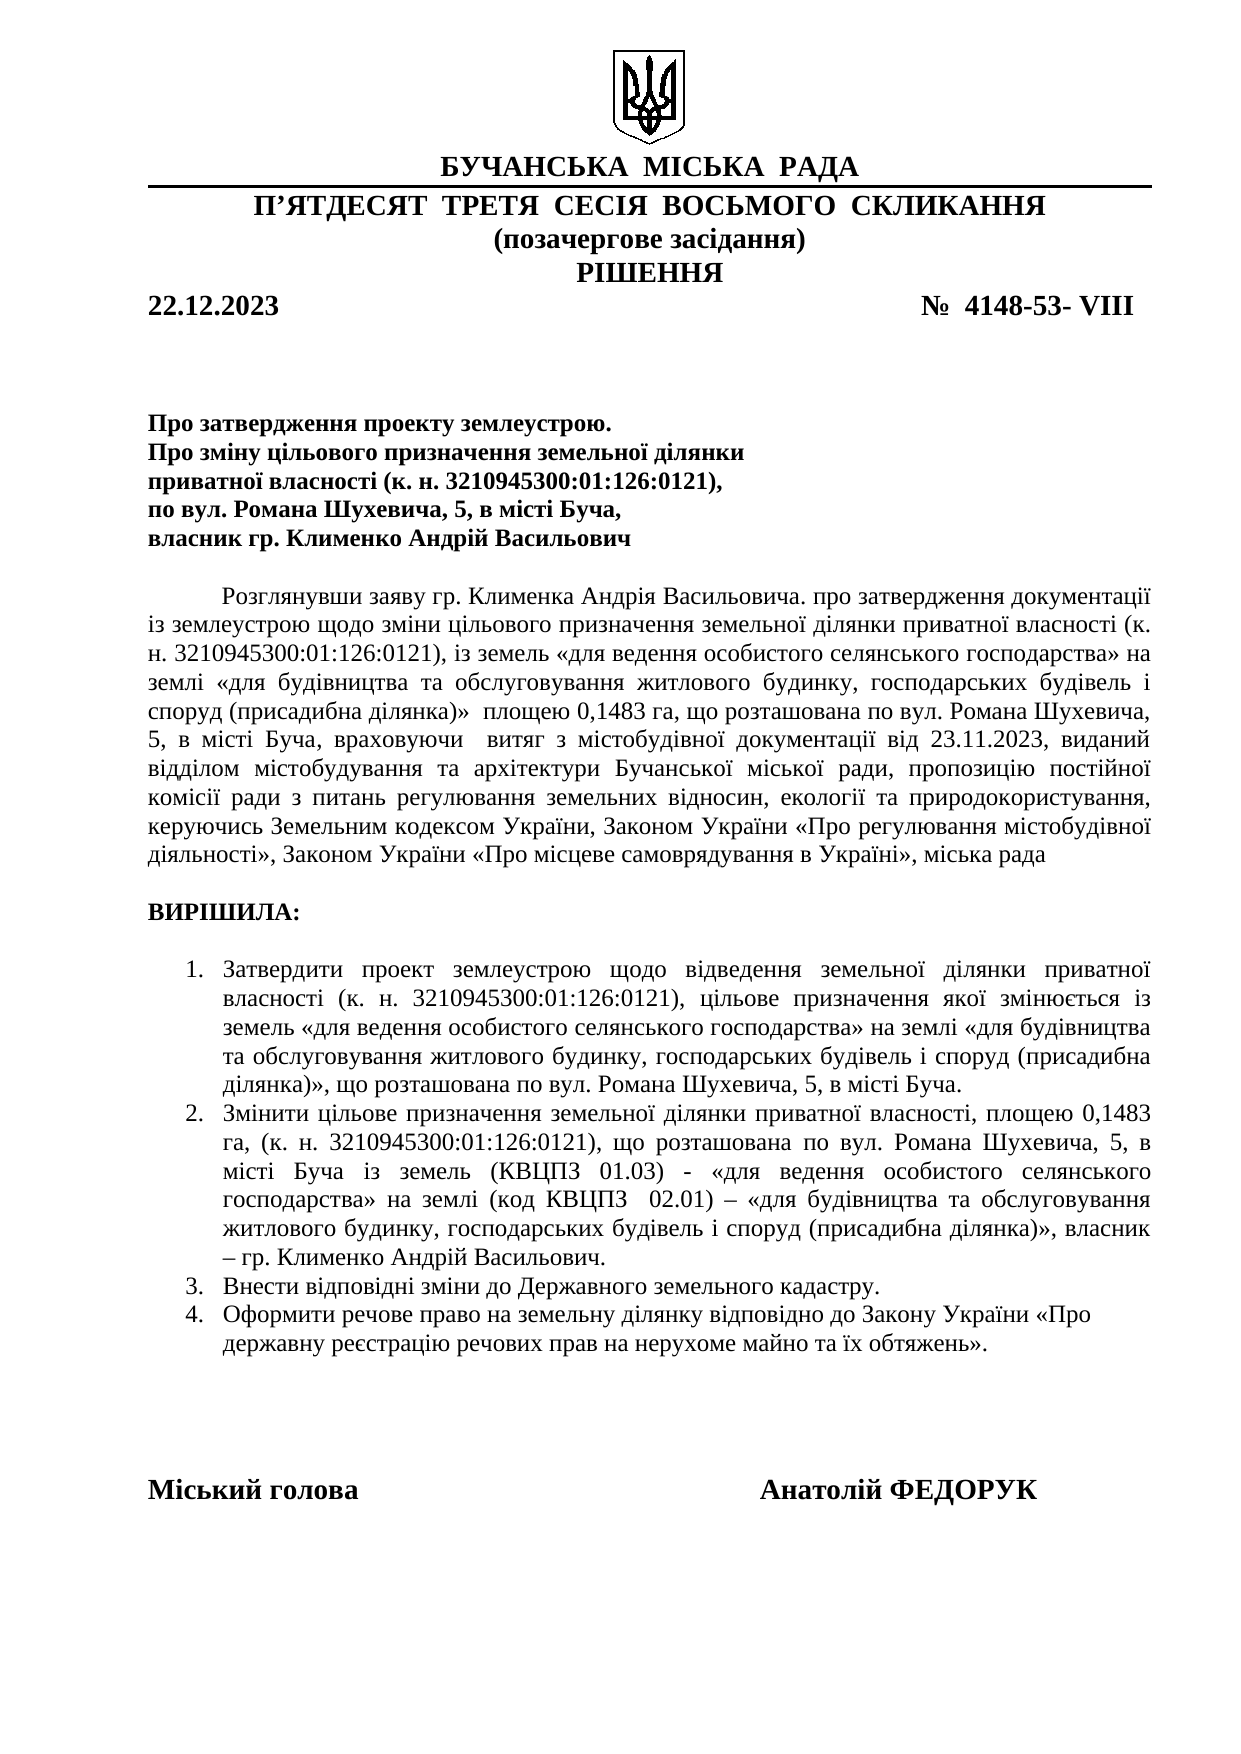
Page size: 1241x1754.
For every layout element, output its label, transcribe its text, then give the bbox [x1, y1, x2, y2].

list Змінити цільове призначення земельної ділянки приватної власності, площею 0,1483 га, (к. н. 3210945300:01:126:0121), що розташована по вул. Романа Шухевича, 5, в місті Буча із земель (КВЦПЗ 01.03) - «для ведення особистого селянського господарства» на землі (код КВЦПЗ 02.01) – «для будівництва та обслуговування житлового будинку, господарських будівель і споруд (присадибна ділянка)», власник – гр. Клименко Андрій Васильович. [185, 1098, 1152, 1271]
text власник гр. Клименко Андрій Васильович [148, 523, 1152, 552]
text Міський голова Анатолій ФЕДОРУК [148, 1472, 1152, 1506]
list Затвердити проект землеустрою щодо відведення земельної ділянки приватної власності (к. н. 3210945300:01:126:0121), цільове призначення якої змінюється із земель «для ведення особистого селянського господарства» на землі «для будівництва та обслуговування житлового будинку, господарських будівель і споруд (присадибна ділянка)», що розташована по вул. Романа Шухевича, 5, в місті Буча. [185, 954, 1152, 1098]
text Розглянувши заяву гр. Клименка Андрія Васильовича. про затвердження документації із землеустрою щодо зміни цільового призначення земельної ділянки приватної власності (к. н. 3210945300:01:126:0121), із земель «для ведення особистого селянського господарства» на землі «для будівництва та обслуговування житлового будинку, господарських будівель і споруд (присадибна ділянка)» площею 0,1483 га, що розташована по вул. Романа Шухевича, 5, в місті Буча, враховуючи витяг з містобудівної документації від 23.11.2023, виданий відділом містобудування та архітектури Бучанської міської ради, пропозицію постійної комісії ради з питань регулювання земельних відносин, екології та природокористування, керуючись Земельним кодексом України, Законом України «Про регулювання містобудівної діяльності», Законом України «Про місцеве самоврядування в Україні», міська рада [148, 581, 1152, 868]
text Про зміну цільового призначення земельної ділянки [148, 437, 1152, 466]
text БУЧАНСЬКА МІСЬКА РАДА [148, 149, 1152, 185]
list Оформити речове право на земельну ділянку відповідно до Закону України «Про державну реєстрацію речових прав на нерухоме майно та їх обтяжень». [185, 1299, 1152, 1357]
text РІШЕННЯ [148, 255, 1152, 288]
text ВИРІШИЛА: [148, 897, 1152, 926]
text П’ЯТДЕСЯТ ТРЕТЯ СЕСІЯ ВОСЬМОГО СКЛИКАННЯ [148, 188, 1152, 221]
text приватної власності (к. н. 3210945300:01:126:0121), [148, 466, 1152, 494]
text 22.12.2023 № 4148-53- VІІІ [148, 288, 1152, 322]
text Про затвердження проекту землеустрою. [148, 408, 1152, 437]
text по вул. Романа Шухевича, 5, в місті Буча, [148, 494, 1152, 523]
text (позачергове засідання) [148, 221, 1152, 255]
list Внести відповідні зміни до Державного земельного кадастру. [185, 1271, 1152, 1299]
